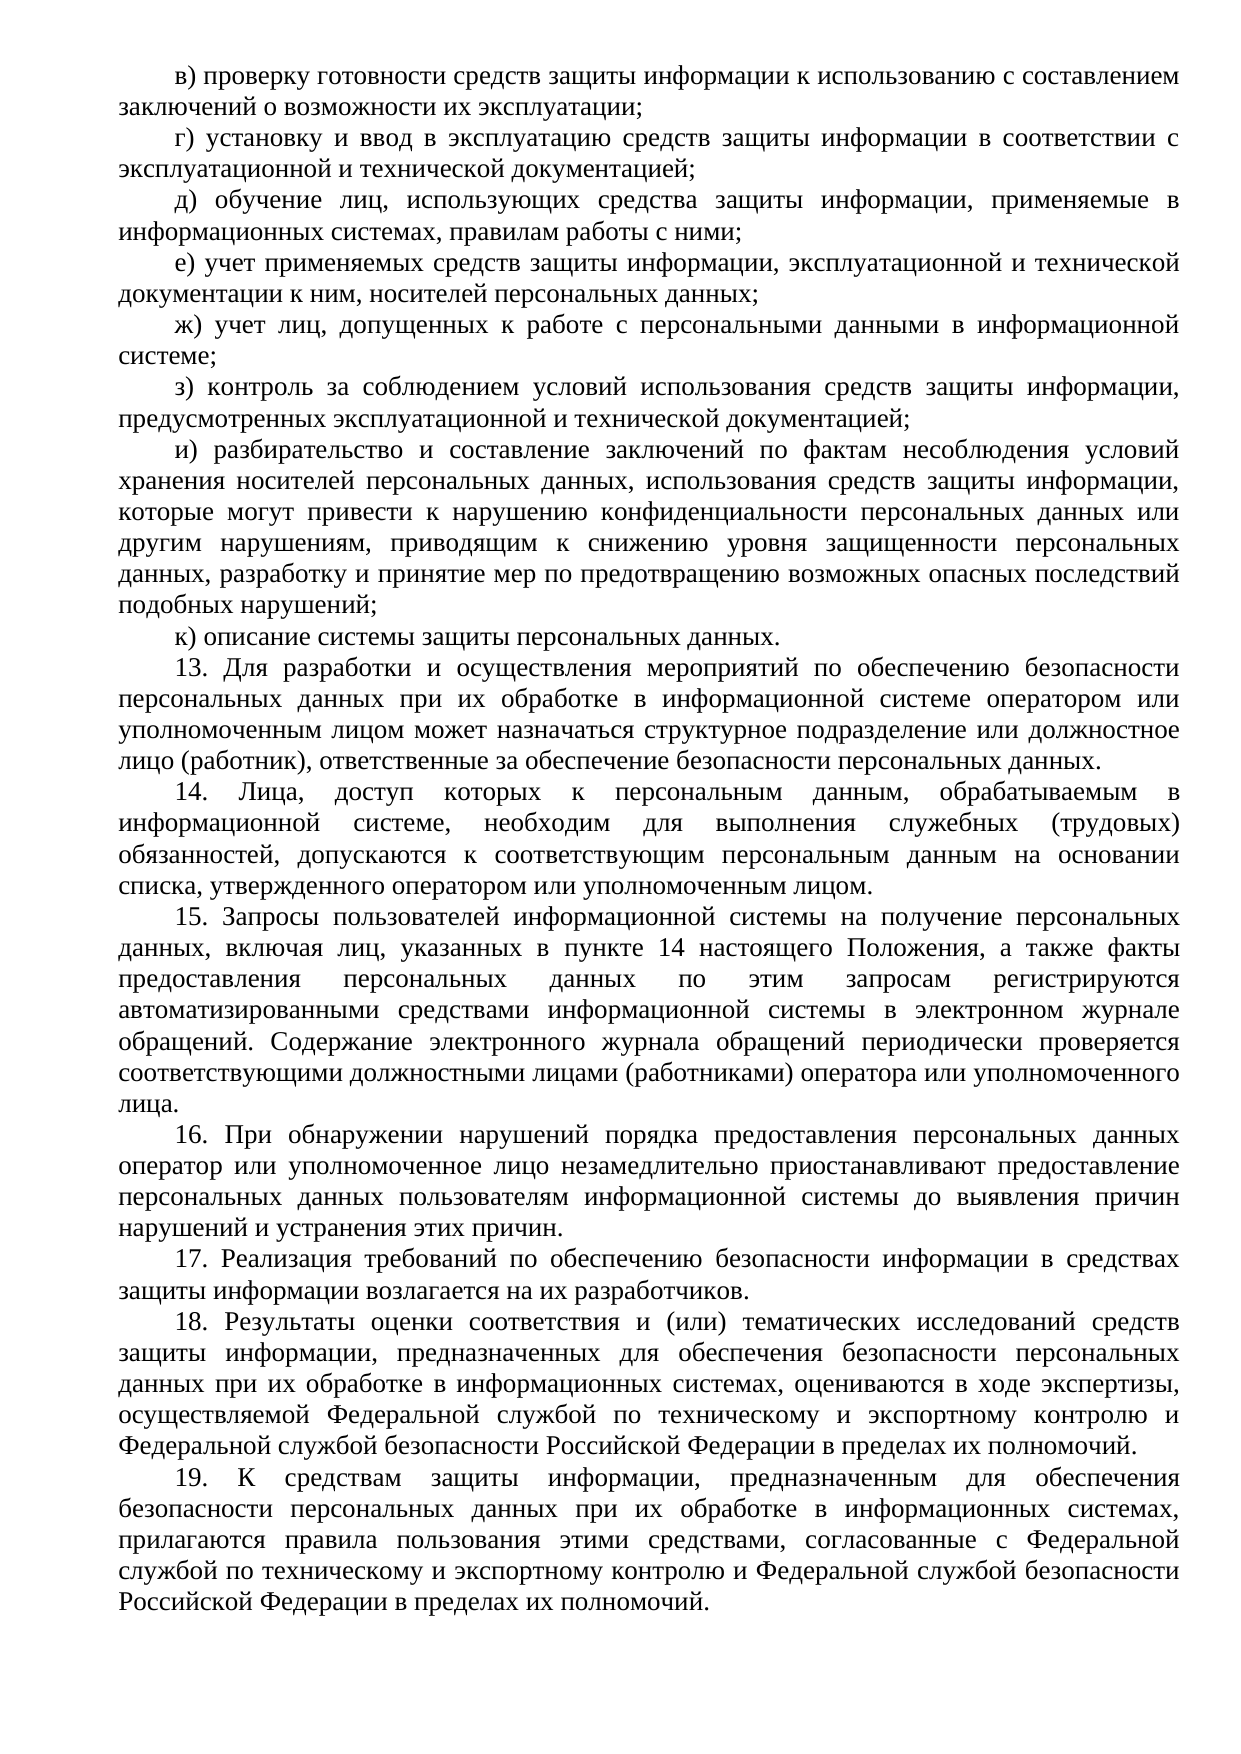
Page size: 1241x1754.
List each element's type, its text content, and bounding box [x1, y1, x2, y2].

text 16. При обнаружении нарушений порядка предоставления персональных данных оператор или уполномоченное лицо незамедлительно приостанавливают предоставление персональных данных пользователям информационной системы до выявления причин нарушений и устранения этих причин. [118, 1118, 1181, 1243]
text 13. Для разработки и осуществления мероприятий по обеспечению безопасности персональных данных при их обработке в информационной системе оператором или уполномоченным лицом может назначаться структурное подразделение или должностное лицо (работник), ответственные за обеспечение безопасности персональных данных. [118, 651, 1181, 775]
text и) разбирательство и составление заключений по фактам несоблюдения условий хранения носителей персональных данных, использования средств защиты информации, которые могут привести к нарушению конфиденциальности персональных данных или другим нарушениям, приводящим к снижению уровня защищенности персональных данных, разработку и принятие мер по предотвращению возможных опасных последствий подобных нарушений; [118, 433, 1181, 620]
text 18. Результаты оценки соответствия и (или) тематических исследований средств защиты информации, предназначенных для обеспечения безопасности персональных данных при их обработке в информационных системах, оцениваются в ходе экспертизы, осуществляемой Федеральной службой по техническому и экспортному контролю и Федеральной службой безопасности Российской Федерации в пределах их полномочий. [118, 1305, 1181, 1461]
text е) учет применяемых средств защиты информации, эксплуатационной и технической документации к ним, носителей персональных данных; [118, 246, 1181, 308]
text 17. Реализация требований по обеспечению безопасности информации в средствах защиты информации возлагается на их разработчиков. [118, 1243, 1181, 1305]
text в) проверку готовности средств защиты информации к использованию с составлением заключений о возможности их эксплуатации; [118, 59, 1181, 121]
text 19. К средствам защиты информации, предназначенным для обеспечения безопасности персональных данных при их обработке в информационных системах, прилагаются правила пользования этими средствами, согласованные с Федеральной службой по техническому и экспортному контролю и Федеральной службой безопасности Российской Федерации в пределах их полномочий. [118, 1461, 1181, 1616]
text к) описание системы защиты персональных данных. [118, 620, 1181, 651]
text 15. Запросы пользователей информационной системы на получение персональных данных, включая лиц, указанных в пункте 14 настоящего Положения, а также факты предоставления персональных данных по этим запросам регистрируются автоматизированными средствами информационной системы в электронном журнале обращений. Содержание электронного журнала обращений периодически проверяется соответствующими должностными лицами (работниками) оператора или уполномоченного лица. [118, 900, 1181, 1118]
text з) контроль за соблюдением условий использования средств защиты информации, предусмотренных эксплуатационной и технической документацией; [118, 371, 1181, 433]
text 14. Лица, доступ которых к персональным данным, обрабатываемым в информационной системе, необходим для выполнения служебных (трудовых) обязанностей, допускаются к соответствующим персональным данным на основании списка, утвержденного оператором или уполномоченным лицом. [118, 775, 1181, 900]
text г) установку и ввод в эксплуатацию средств защиты информации в соответствии с эксплуатационной и технической документацией; [118, 121, 1181, 184]
text ж) учет лиц, допущенных к работе с персональными данными в информационной системе; [118, 308, 1181, 371]
text д) обучение лиц, использующих средства защиты информации, применяемые в информационных системах, правилам работы с ними; [118, 184, 1181, 246]
